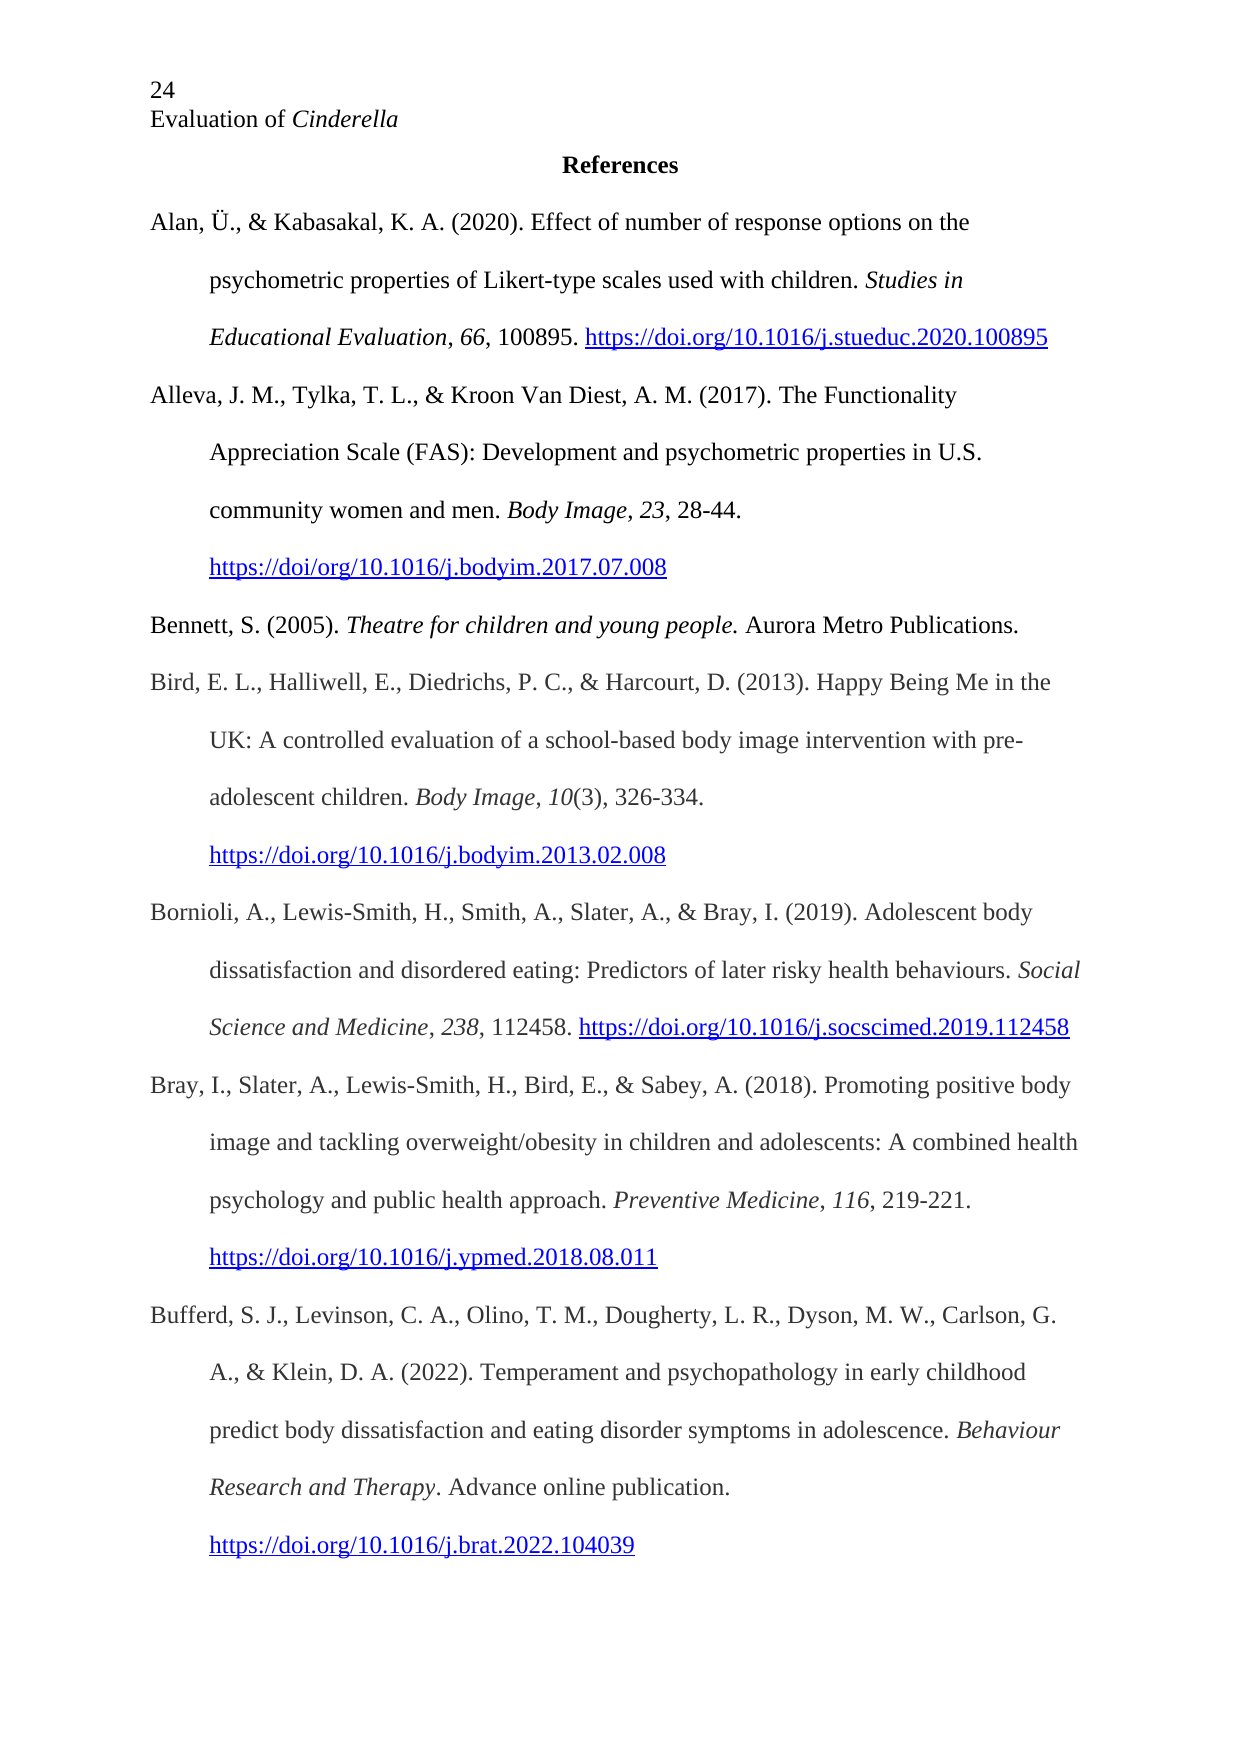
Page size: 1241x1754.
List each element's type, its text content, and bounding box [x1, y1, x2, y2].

text Alan, Ü., & Kabasakal, K. A. (2020). Effect of number of response options on the psychometric properties of Likert-type scales used with children. Studies in Educational Evaluation, 66, 100895. https://doi.org/10.1016/j.stueduc.2020.100895 [150, 207, 1090, 351]
text Bornioli, A., Lewis-Smith, H., Smith, A., Slater, A., & Bray, I. (2019). Adolescent body dissatisfaction and disordered eating: Predictors of later risky health behaviours. Social Science and Medicine, 238, 112458. https://doi.org/10.1016/j.socscimed.2019.112458 [150, 897, 1090, 1041]
text Bennett, S. (2005). Theatre for children and young people. Aurora Metro Publications. [150, 610, 1090, 639]
text Alleva, J. M., Tylka, T. L., & Kroon Van Diest, A. M. (2017). The Functionality Appreciation Scale (FAS): Development and psychometric properties in U.S. community women and men. Body Image, 23, 28-44. https://doi/org/10.1016/j.bodyim.2017.07.008 [150, 380, 1090, 581]
text Bufferd, S. J., Levinson, C. A., Olino, T. M., Dougherty, L. R., Dyson, M. W., Carlson, G. A., & Klein, D. A. (2022). Temperament and psychopathology in early childhood predict body dissatisfaction and eating disorder symptoms in adolescence. Behaviour Research and Therapy. Advance online publication. https://doi.org/10.1016/j.brat.2022.104039 [150, 1300, 1090, 1559]
text Bird, E. L., Halliwell, E., Diedrichs, P. C., & Harcourt, D. (2013). Happy Being Me in the UK: A controlled evaluation of a school-based body image intervention with pre-adolescent children. Body Image, 10(3), 326-334. https://doi.org/10.1016/j.bodyim.2013.02.008 [150, 667, 1090, 869]
subtitle References [150, 150, 1090, 179]
text Bray, I., Slater, A., Lewis-Smith, H., Bird, E., & Sabey, A. (2018). Promoting positive body image and tackling overweight/obesity in children and adolescents: A combined health psychology and public health approach. Preventive Medicine, 116, 219-221. https://doi.org/10.1016/j.ypmed.2018.08.011 [150, 1070, 1090, 1271]
